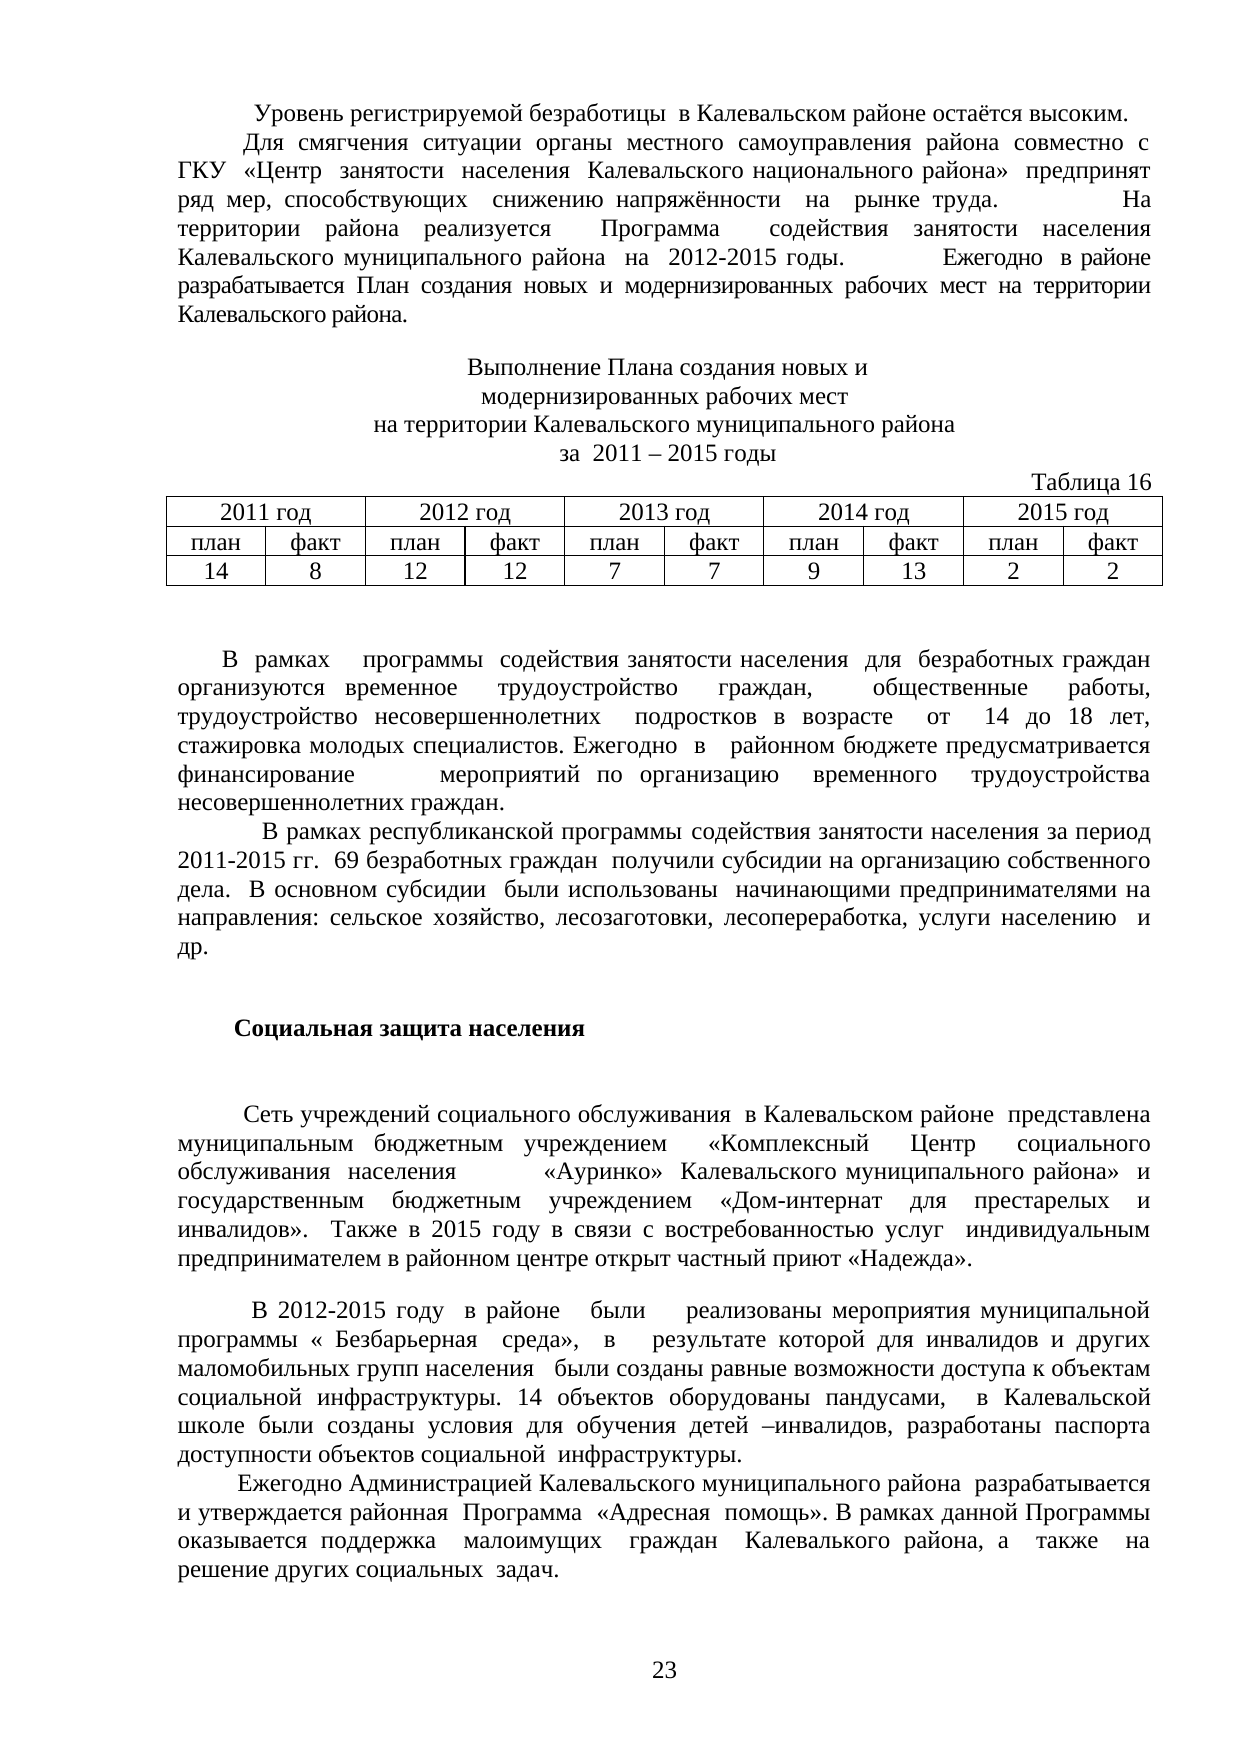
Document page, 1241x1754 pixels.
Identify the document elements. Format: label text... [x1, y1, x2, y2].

text за 2011 – 2015 годы [177, 438, 1152, 467]
text Таблица 16 [177, 467, 1152, 496]
table_cell 13 [864, 556, 963, 585]
table_header 2012 год [366, 497, 564, 526]
table_header 2011 год [167, 497, 365, 526]
table_cell факт [466, 527, 564, 555]
table_header 2013 год [565, 497, 763, 526]
text модернизированных рабочих мест [177, 381, 1152, 409]
table_cell 7 [565, 556, 664, 585]
table_cell 2 [1064, 556, 1162, 585]
table_cell 2 [964, 556, 1063, 585]
table_cell 7 [665, 556, 763, 585]
table_cell 9 [764, 556, 863, 585]
table_cell факт [266, 527, 365, 555]
text В рамках программы содействия занятости населения для безработных граждан организуются временное трудоустройство граждан, общественные работы, трудоустройство несовершеннолетних подростков в возрасте от 14 до 18 лет, стажировка молодых специалистов. Ежегодно в районном бюджете предусматривается финансирование мероприятий по организацию временного трудоустройства несовершеннолетних граждан. [177, 644, 1152, 816]
table_cell 12 [366, 556, 464, 585]
table_header 2014 год [764, 497, 963, 526]
table_cell факт [1064, 527, 1162, 555]
table_cell 8 [266, 556, 365, 585]
table_cell план [964, 527, 1063, 555]
table_cell план [167, 527, 265, 555]
table_cell факт [864, 527, 963, 555]
text на территории Калевальского муниципального района [177, 409, 1152, 438]
text Социальная защита населения [177, 1013, 1152, 1041]
text В 2012-2015 году в районе были реализованы мероприятия муниципальной программы « Безбарьерная среда», в результате которой для инвалидов и других маломобильных групп населения были созданы равные возможности доступа к объектам социальной инфраструктуры. 14 объектов оборудованы пандусами, в Калевальской школе были созданы условия для обучения детей –инвалидов, разработаны паспорта доступности объектов социальной инфраструктуры. [177, 1296, 1152, 1468]
text Для смягчения ситуации органы местного самоуправления района совместно с ГКУ «Центр занятости населения Калевальского национального района» предпринят ряд мер, способствующих снижению напряжённости на рынке труда. На территории района реализуется Программа содействия занятости населения Калевальского муниципального района на 2012-2015 годы. Ежегодно в районе разрабатывается План создания новых и модернизированных рабочих мест на территории Калевальского района. [177, 127, 1152, 328]
text Выполнение Плана создания новых и [177, 352, 1152, 381]
table_cell план [565, 527, 664, 555]
text В рамках республиканской программы содействия занятости населения за период 2011-2015 гг. 69 безработных граждан получили субсидии на организацию собственного дела. В основном субсидии были использованы начинающими предпринимателями на направления: сельское хозяйство, лесозаготовки, лесопереработка, услуги населению и др. [177, 816, 1152, 960]
table_cell план [366, 527, 464, 555]
table_cell факт [665, 527, 763, 555]
table_header 2015 год [964, 497, 1162, 526]
list Сеть учреждений социального обслуживания в Калевальском районе представлена муниципальным бюджетным учреждением «Комплексный Центр социального обслуживания населения «Ауринко» Калевальского муниципального района» и государственным бюджетным учреждением «Дом-интернат для престарелых и инвалидов». Также в 2015 году в связи с востребованностью услуг индивидуальным предпринимателем в районном центре открыт частный приют «Надежда». [177, 1099, 1152, 1271]
table_cell 14 [167, 556, 265, 585]
table_cell план [764, 527, 863, 555]
text Уровень регистрируемой безработицы в Калевальском районе остаётся высоким. [177, 98, 1152, 127]
table_cell 12 [466, 556, 564, 585]
text Ежегодно Администрацией Калевальского муниципального района разрабатывается и утверждается районная Программа «Адресная помощь». В рамках данной Программы оказывается поддержка малоимущих граждан Калевалького района, а также на решение других социальных задач. [177, 1468, 1152, 1583]
